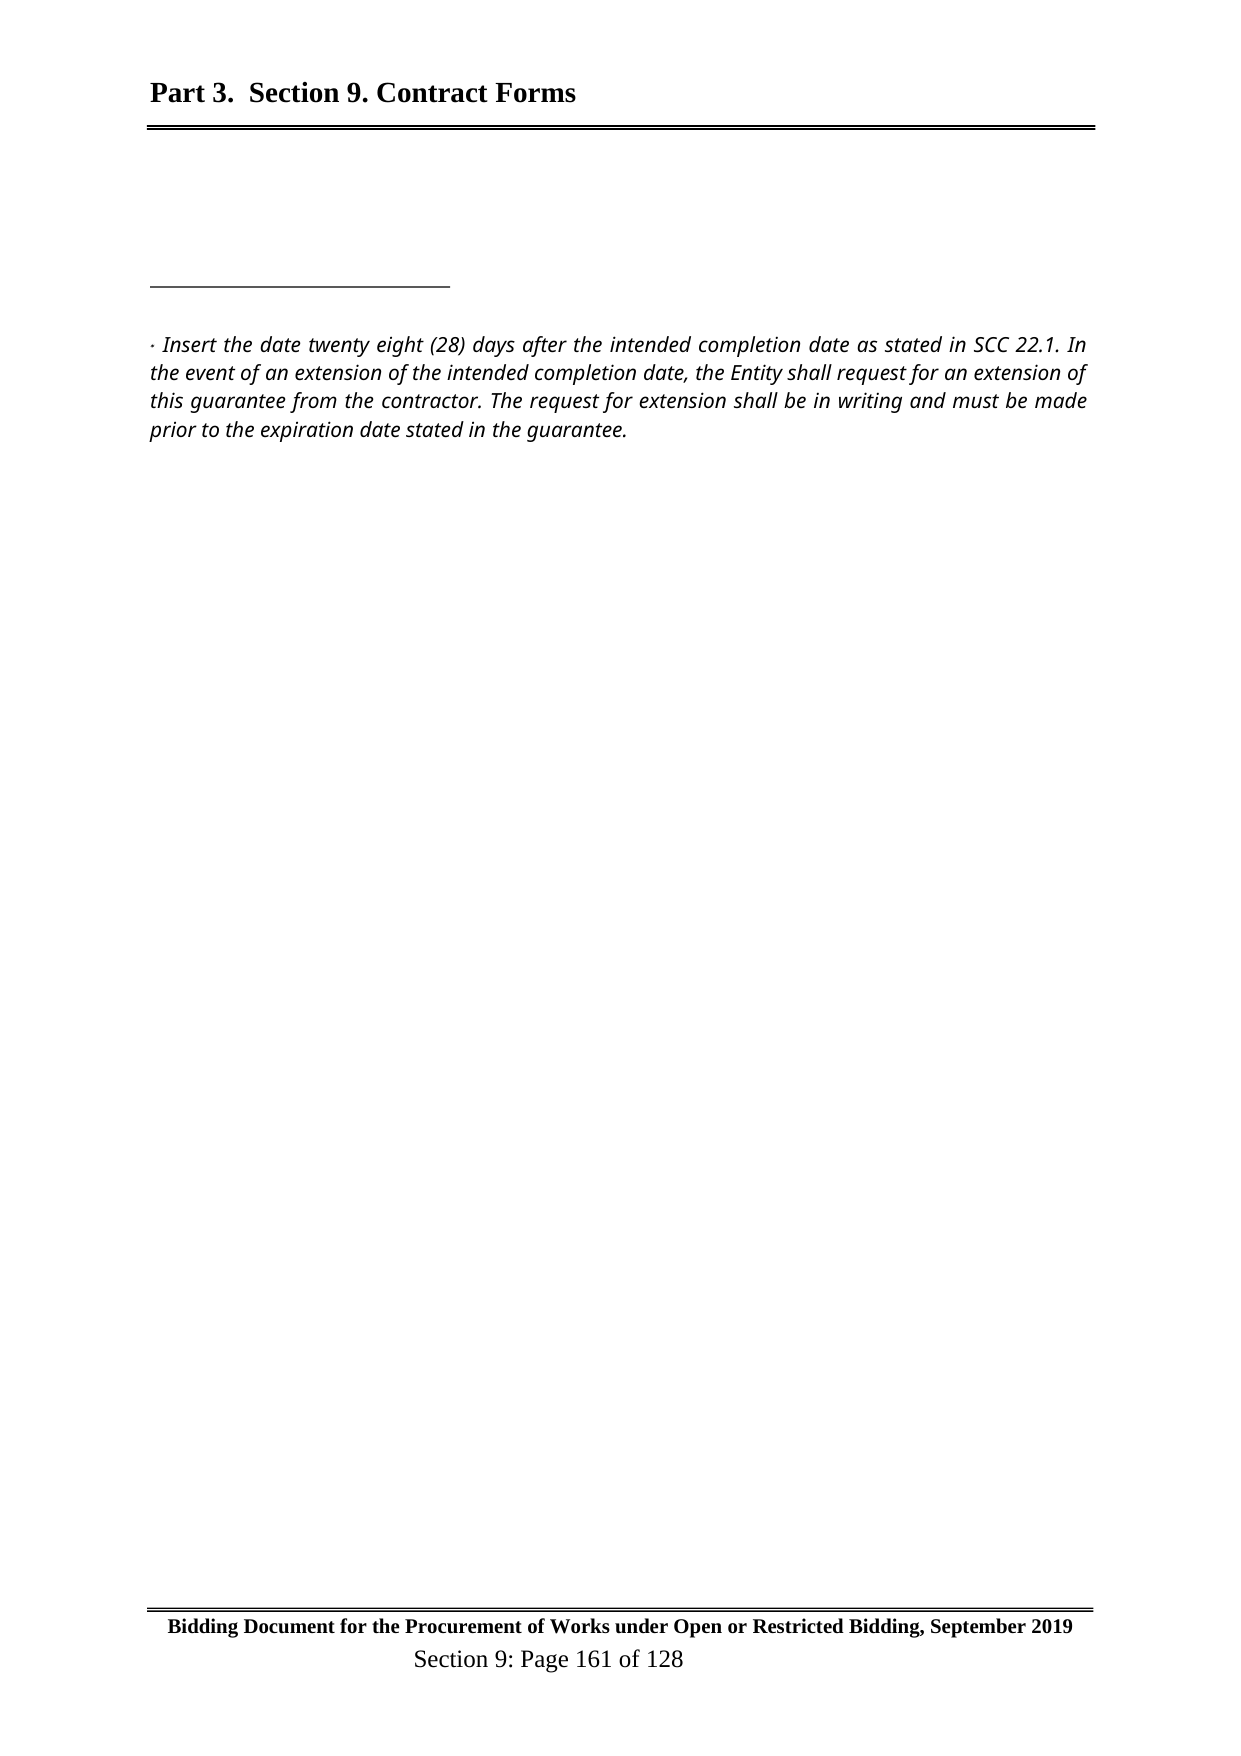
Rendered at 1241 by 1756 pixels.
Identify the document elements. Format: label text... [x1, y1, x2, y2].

list Insert the date twenty eight (28) days after the intended completion date as stated in SCC 22.1. In the event of an extension of the intended completion date, the Entity shall request for an extension of this guarantee from the contractor. The request for extension shall be in writing and must be made prior to the expiration date stated in the guarantee. [150, 330, 1090, 443]
